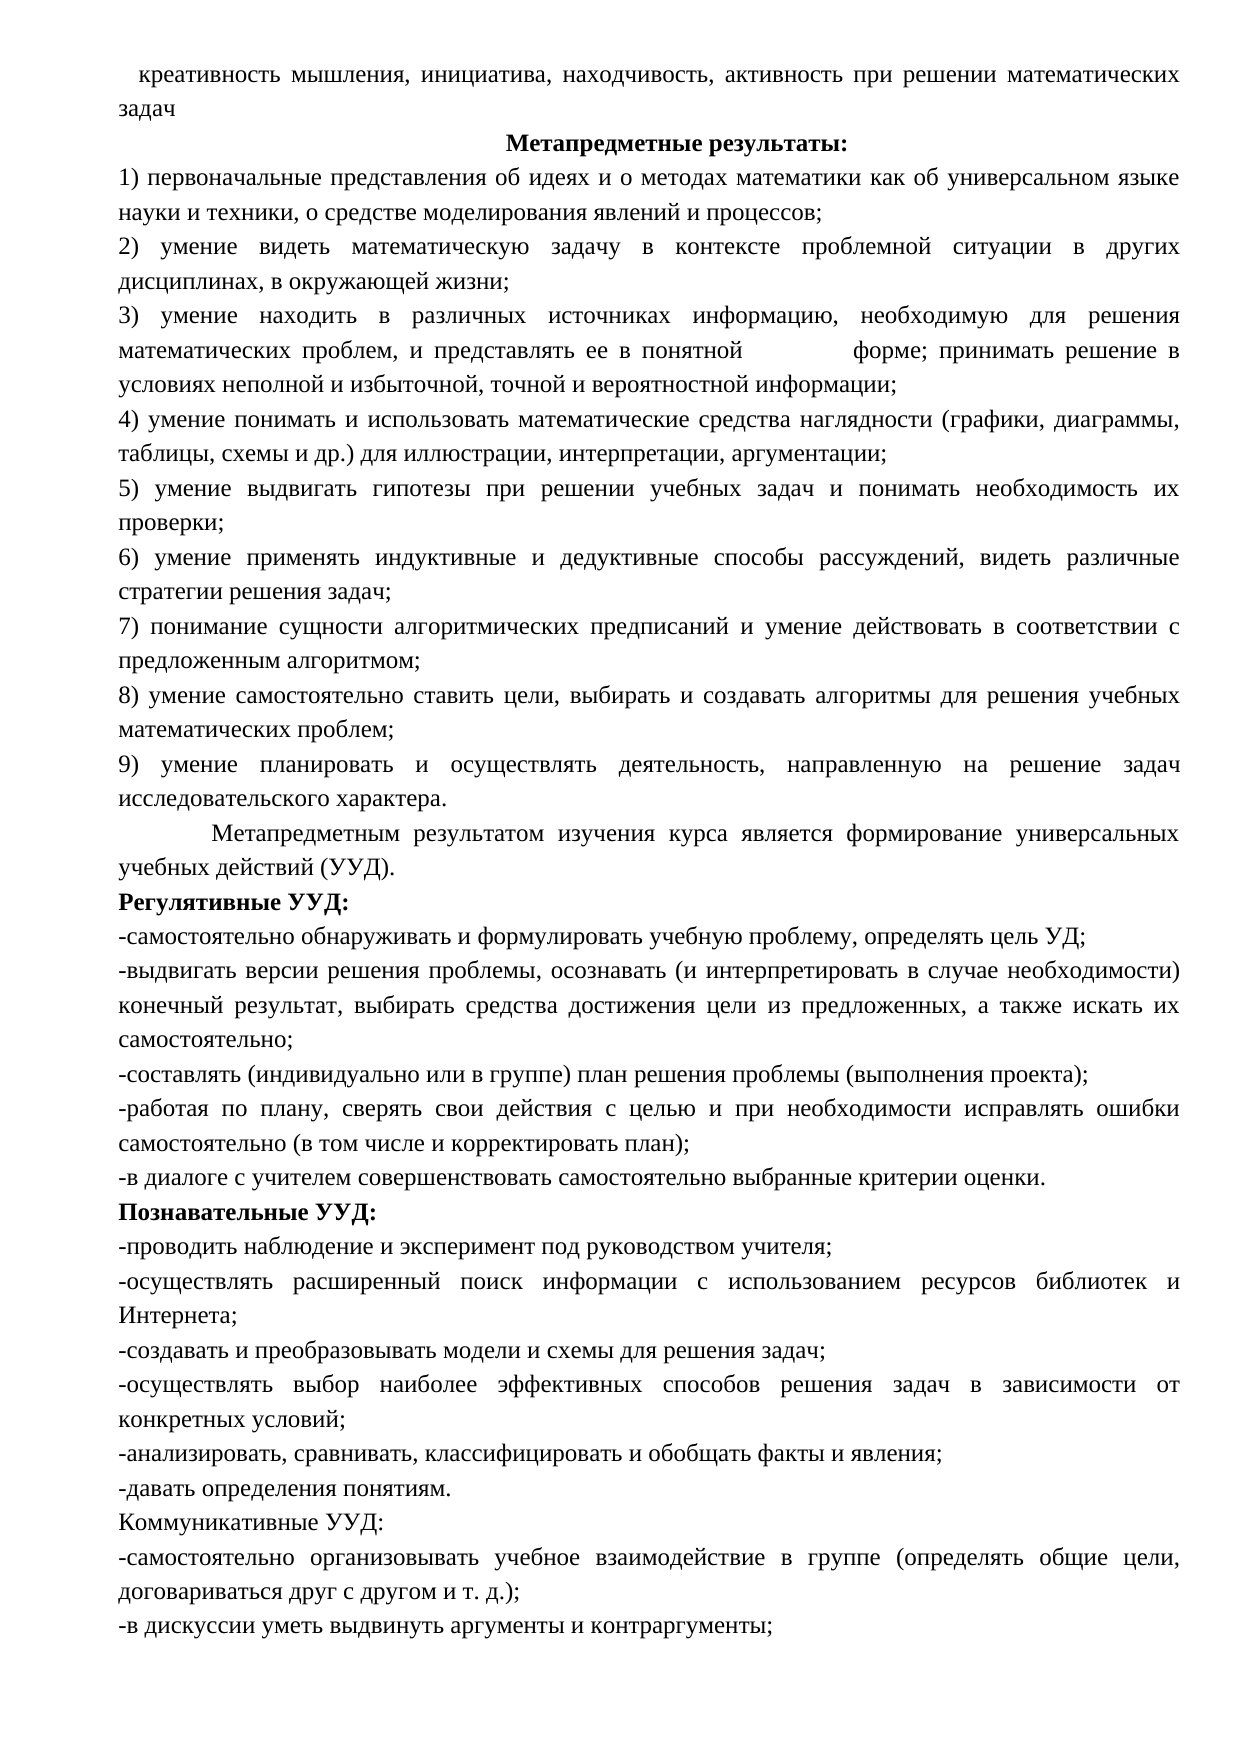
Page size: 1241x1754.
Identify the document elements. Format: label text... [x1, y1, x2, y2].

text -анализировать, сравнивать, классифицировать и обобщать факты и явления; [118, 1438, 1181, 1467]
text -самостоятельно организовывать учебное взаимодействие в группе (определять общие цели, договариваться друг с другом и т. д.); [118, 1542, 1181, 1605]
text Коммуникативные УУД: [118, 1507, 1181, 1536]
text -создавать и преобразовывать модели и схемы для решения задач; [118, 1335, 1181, 1363]
text креативность мышления, инициатива, находчивость, активность при решении математических задач [118, 59, 1181, 122]
text Регулятивные УУД: [118, 887, 1181, 915]
text -в диалоге с учителем совершенствовать самостоятельно выбранные критерии оценки. [118, 1162, 1181, 1191]
text 4) умение понимать и использовать математические средства наглядности (графики, диаграммы, таблицы, схемы и др.) для иллюстрации, интерпретации, аргументации; [118, 404, 1181, 467]
text 9) умение планировать и осуществлять деятельность, направленную на решение задач исследовательского характера. [118, 749, 1181, 812]
text 8) умение самостоятельно ставить цели, выбирать и создавать алгоритмы для решения учебных математических проблем; [118, 680, 1181, 743]
text -осуществлять выбор наиболее эффективных способов решения задач в зависимости от конкретных условий; [118, 1369, 1181, 1432]
text 5) умение выдвигать гипотезы при решении учебных задач и понимать необходимость их проверки; [118, 473, 1181, 536]
text -осуществлять расширенный поиск информации с использованием ресурсов библиотек и Интернета; [118, 1266, 1181, 1329]
text -составлять (индивидуально или в группе) план решения проблемы (выполнения проекта); [118, 1059, 1181, 1088]
text 1) первоначальные представления об идеях и о методах математики как об универсальном языке науки и техники, о средстве моделирования явлений и процессов; [118, 162, 1181, 226]
text Метапредметным результатом изучения курса является формирование универсальных учебных действий (УУД). [118, 818, 1181, 881]
text 2) умение видеть математическую задачу в контексте проблемной ситуации в других дисциплинах, в окружающей жизни; [118, 231, 1181, 295]
text -проводить наблюдение и эксперимент под руководством учителя; [118, 1231, 1181, 1260]
text Метапредметные результаты: [118, 128, 1181, 157]
text -самостоятельно обнаруживать и формулировать учебную проблему, определять цель УД; [118, 921, 1181, 950]
text -давать определения понятиям. [118, 1473, 1181, 1501]
text -работая по плану, сверять свои действия с целью и при необходимости исправлять ошибки самостоятельно (в том числе и корректировать план); [118, 1093, 1181, 1157]
text 6) умение применять индуктивные и дедуктивные способы рассуждений, видеть различные стратегии решения задач; [118, 542, 1181, 605]
text -выдвигать версии решения проблемы, осознавать (и интерпретировать в случае необходимости) конечный результат, выбирать средства достижения цели из предложенных, а также искать их самостоятельно; [118, 956, 1181, 1053]
text Познавательные УУД: [118, 1197, 1181, 1226]
text -в дискуссии уметь выдвинуть аргументы и контраргументы; [118, 1611, 1181, 1639]
text 7) понимание сущности алгоритмических предписаний и умение действовать в соответствии с предложенным алгоритмом; [118, 611, 1181, 674]
text 3) умение находить в различных источниках информацию, необходимую для решения математических проблем, и представлять ее в понятной форме; принимать решение в условиях неполной и избыточной, точной и вероятностной информации; [118, 300, 1181, 398]
